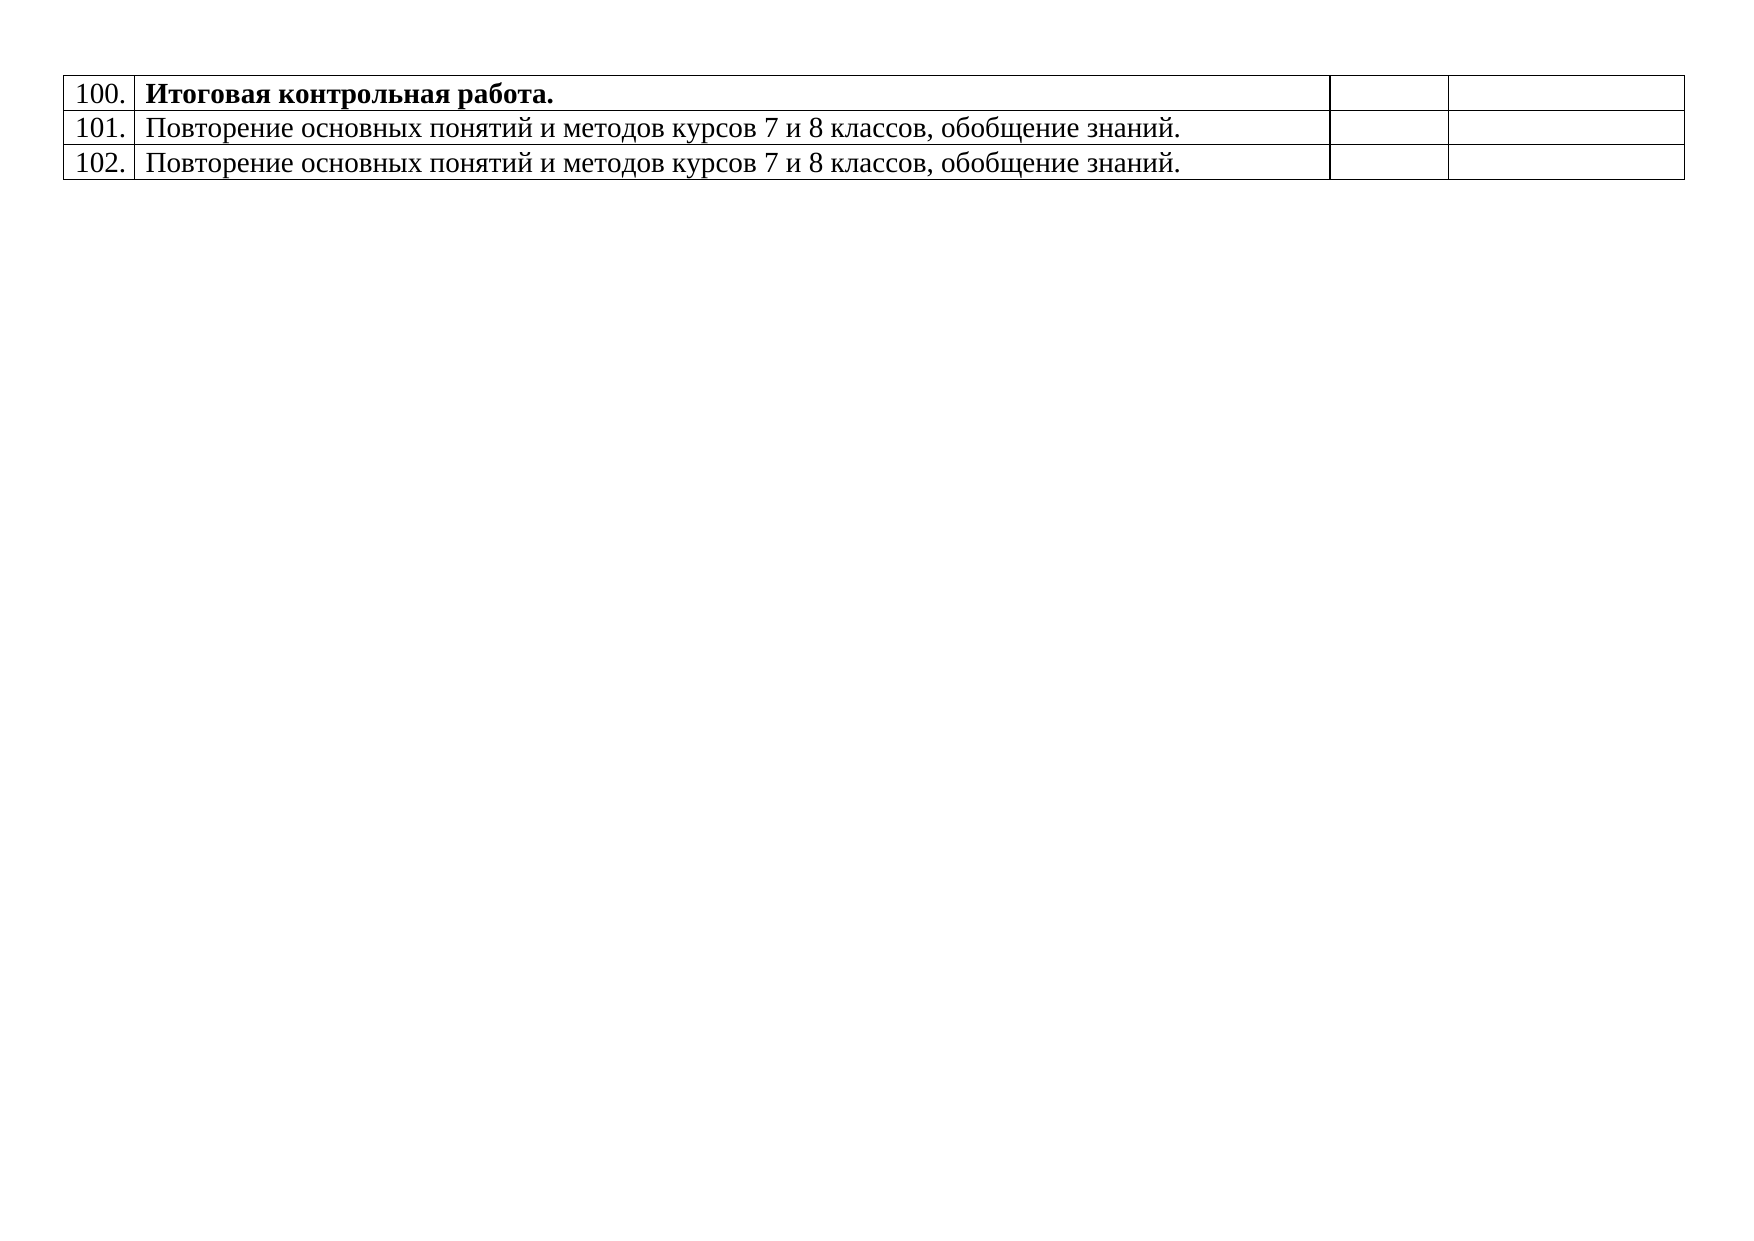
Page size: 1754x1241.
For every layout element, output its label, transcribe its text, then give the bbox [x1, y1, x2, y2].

table_cell [64, 111, 134, 144]
table_cell [1449, 111, 1684, 144]
table_cell [64, 76, 134, 109]
table_cell [1449, 76, 1684, 109]
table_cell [135, 145, 1329, 179]
table_cell [1449, 145, 1684, 179]
table_cell [1331, 111, 1448, 144]
table_cell [64, 145, 134, 179]
table_cell [1331, 76, 1448, 109]
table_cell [135, 111, 1329, 144]
table_cell Итоговая контрольная работа. [135, 76, 1329, 109]
table_cell [1331, 145, 1448, 179]
